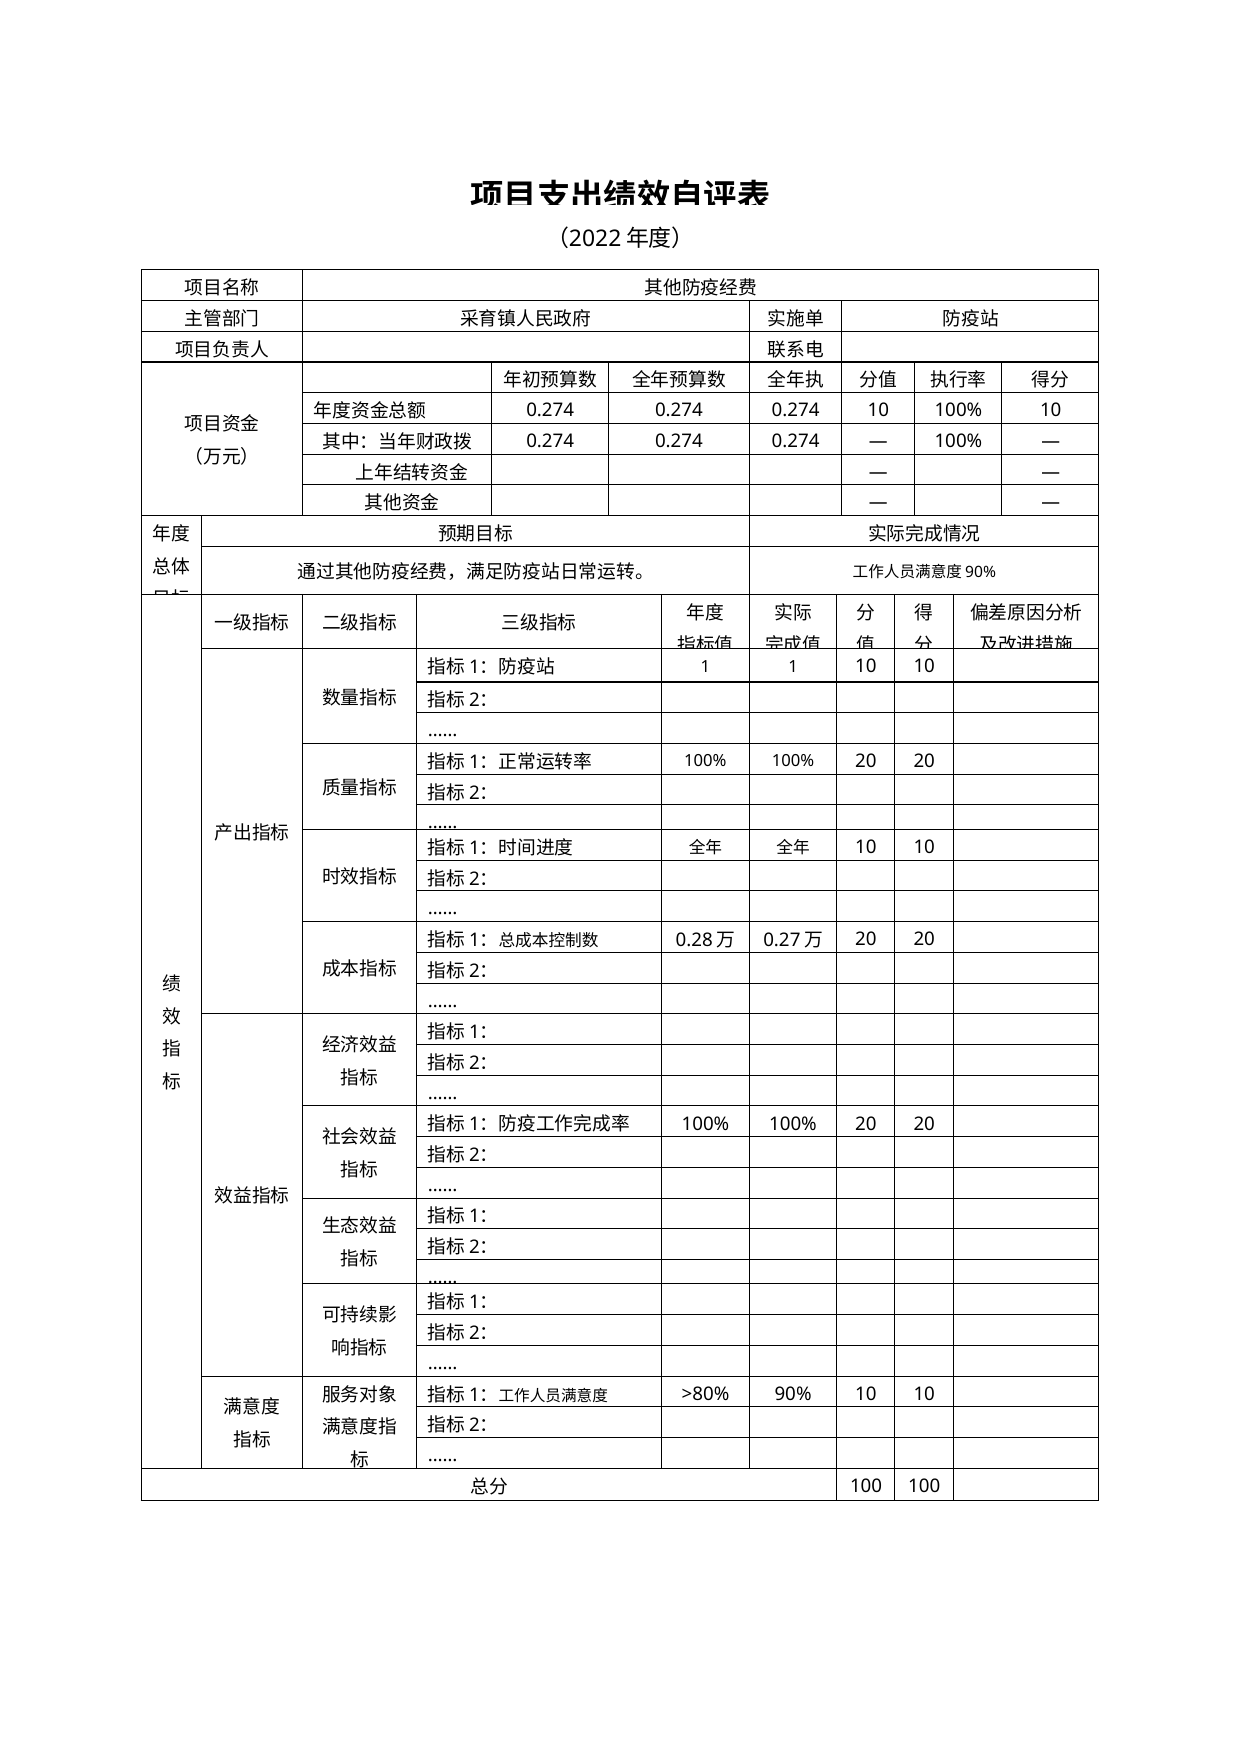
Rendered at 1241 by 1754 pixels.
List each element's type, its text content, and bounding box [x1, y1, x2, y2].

table_cell 项目资金 （万元） [142, 363, 302, 515]
table_cell [837, 1229, 894, 1259]
table_cell [837, 683, 894, 712]
table_cell [895, 984, 953, 1013]
table_cell 指标2： [417, 1137, 661, 1167]
table_cell [954, 1346, 1098, 1376]
table_cell …… [417, 891, 661, 921]
table_cell [837, 1137, 894, 1167]
table_cell [895, 1076, 953, 1105]
table_cell [837, 1284, 894, 1314]
table_cell …… [417, 1346, 661, 1376]
table_cell 指标1：防疫站 [417, 649, 661, 681]
table_cell [609, 455, 749, 484]
table_cell [954, 1014, 1098, 1044]
table_cell [895, 1346, 953, 1376]
table_cell 10 [837, 649, 894, 681]
table_cell [662, 775, 749, 804]
table_header 项目支出绩效自评表 [141, 162, 1099, 204]
table_cell 指标1：防疫工作完成率 [417, 1106, 661, 1136]
table_cell [954, 1284, 1098, 1314]
table_cell [895, 1407, 953, 1437]
table_cell 0.27万 [750, 922, 836, 952]
table_cell 78677米 [750, 649, 836, 681]
table_cell [954, 830, 1098, 859]
table_cell 联系电话 [750, 332, 841, 361]
table_cell [750, 1260, 836, 1283]
table_cell 0.274 [750, 424, 841, 454]
table_cell …… [417, 1260, 661, 1283]
table_cell [895, 1284, 953, 1314]
table_cell 效益指标 [202, 1014, 302, 1376]
table_cell 指标1：总成本控制数 [417, 922, 661, 952]
table_cell 指标2： [417, 1229, 661, 1259]
table_cell [954, 984, 1098, 1013]
table_cell [954, 775, 1098, 804]
table_cell [662, 1315, 749, 1345]
table_cell [750, 1229, 836, 1259]
table_cell 预期目标 [202, 516, 749, 546]
table_cell [895, 805, 953, 829]
table_cell [837, 1014, 894, 1044]
table_cell 10 [842, 393, 914, 423]
table_cell [662, 891, 749, 921]
table_cell 指标2： [417, 1315, 661, 1345]
table_cell 数量指标 [303, 649, 416, 743]
table_cell 指标2： [417, 953, 661, 982]
table_cell [662, 1260, 749, 1283]
table_cell — [1002, 485, 1098, 515]
table_cell [750, 455, 841, 484]
table_cell 工作人员满意度90% [750, 547, 1098, 594]
table_cell 其中：当年财政拨款 [303, 424, 491, 454]
table_cell 满意度 指标 [202, 1377, 302, 1468]
table_cell 上年结转资金 [303, 455, 491, 484]
table_cell [662, 861, 749, 890]
table_cell [750, 1407, 836, 1437]
table_cell [954, 1438, 1098, 1468]
table_cell [662, 1014, 749, 1044]
table_cell [750, 1199, 836, 1228]
table_cell [662, 683, 749, 712]
table_cell [662, 1045, 749, 1074]
table_cell …… [417, 1438, 661, 1468]
table_cell [750, 713, 836, 743]
table_cell 防疫站 [842, 301, 1098, 331]
table_cell [837, 1260, 894, 1283]
table_cell 生态效益 指标 [303, 1199, 416, 1283]
table_cell 实施单位 [750, 301, 841, 331]
table_cell [895, 775, 953, 804]
table_cell 项目名称 [142, 270, 302, 300]
table_cell [895, 1168, 953, 1197]
table_cell [662, 1076, 749, 1105]
table_cell …… [417, 713, 661, 743]
table_cell [895, 713, 953, 743]
table_cell — [842, 485, 914, 515]
table_cell [954, 713, 1098, 743]
table_cell [954, 1260, 1098, 1283]
table_cell [837, 1407, 894, 1437]
table_cell 100 [837, 1469, 894, 1499]
table_cell [750, 1438, 836, 1468]
table_cell 年度总体目标 [142, 516, 201, 594]
table_cell [954, 683, 1098, 712]
table_cell [662, 1137, 749, 1167]
table_cell [954, 1315, 1098, 1345]
table_cell [750, 683, 836, 712]
table_cell 二级指标 [303, 595, 416, 648]
table_cell [837, 1045, 894, 1074]
table_cell >80% [662, 1377, 749, 1406]
table_cell [662, 1407, 749, 1437]
table_cell [954, 1076, 1098, 1105]
table_cell 20 [895, 744, 953, 774]
table_cell 时效指标 [303, 830, 416, 921]
table_cell 产出指标 [202, 649, 302, 1013]
table_cell [837, 1346, 894, 1376]
table_cell [662, 1346, 749, 1376]
table_cell 100% [750, 744, 836, 774]
table_cell [662, 805, 749, 829]
table_cell 项目负责人 [142, 332, 302, 361]
table_cell [837, 1199, 894, 1228]
table_cell [954, 953, 1098, 982]
table_cell …… [417, 984, 661, 1013]
table_cell 10 [895, 1377, 953, 1406]
table_cell [837, 984, 894, 1013]
table_cell 100 [895, 1469, 953, 1499]
table_cell [895, 1229, 953, 1259]
table_cell [837, 1438, 894, 1468]
table_cell [750, 1346, 836, 1376]
table_cell 指标1：时间进度 [417, 830, 661, 859]
table_cell 服务对象满意度指标 [303, 1377, 416, 1468]
table_cell [954, 1469, 1098, 1499]
table_cell （2022年度） [141, 204, 1099, 269]
table_cell [954, 1137, 1098, 1167]
table_cell 分值 [837, 595, 894, 648]
table_cell 成本指标 [303, 922, 416, 1013]
table_cell [915, 485, 1001, 515]
table_cell [662, 1168, 749, 1197]
table_cell 分值 [842, 363, 914, 392]
table_cell [662, 1229, 749, 1259]
table_cell [895, 1014, 953, 1044]
table_cell [895, 1260, 953, 1283]
table_cell — [1002, 424, 1098, 454]
table_cell [837, 953, 894, 982]
table_cell 20 [895, 922, 953, 952]
table_cell [837, 861, 894, 890]
table_cell [895, 1315, 953, 1345]
table_cell [954, 1199, 1098, 1228]
table_cell [954, 861, 1098, 890]
table_cell [837, 805, 894, 829]
table_cell [954, 649, 1098, 681]
table_cell 经济效益 指标 [303, 1014, 416, 1105]
table_cell 全年预算数 [609, 363, 749, 392]
table_cell 10 [837, 830, 894, 859]
table_cell 实际 完成值 [750, 595, 836, 648]
table_cell 100% [915, 393, 1001, 423]
table_cell [750, 1284, 836, 1314]
table_cell [609, 485, 749, 515]
table_cell 其他防疫经费 [303, 270, 1098, 300]
table_cell 20 [837, 922, 894, 952]
table_cell 0.28万元 [662, 922, 749, 952]
table_cell 10 [837, 1377, 894, 1406]
table_cell [662, 1438, 749, 1468]
table_cell …… [417, 1076, 661, 1105]
table_cell [954, 1168, 1098, 1197]
table_cell 年度资金总额 [303, 393, 491, 423]
table_cell [954, 922, 1098, 952]
table_cell 指标2： [417, 1407, 661, 1437]
table_cell 偏差原因分析及改进措施 [954, 595, 1098, 648]
table_cell [662, 953, 749, 982]
table_cell 指标1：正常运转率 [417, 744, 661, 774]
table_cell [954, 805, 1098, 829]
table_cell 10 [895, 830, 953, 859]
table_cell [842, 332, 1098, 361]
table_cell 指标2： [417, 861, 661, 890]
table_cell 主管部门 [142, 301, 302, 331]
table_cell [303, 332, 749, 361]
table_cell [954, 1377, 1098, 1406]
table_cell [837, 891, 894, 921]
table_cell 0.274 [750, 393, 841, 423]
table_cell [750, 1137, 836, 1167]
table_cell 20 [895, 1106, 953, 1136]
table_cell [750, 1315, 836, 1345]
table_cell [895, 1438, 953, 1468]
table_cell …… [417, 1168, 661, 1197]
table_cell 全年 [750, 830, 836, 859]
table_cell 0.274 [492, 393, 608, 423]
table_cell [750, 1168, 836, 1197]
table_cell [895, 1137, 953, 1167]
table_cell 10 [895, 649, 953, 681]
table_cell 0.274 [609, 393, 749, 423]
table_cell [750, 891, 836, 921]
table_cell [662, 984, 749, 1013]
table_cell [750, 805, 836, 829]
table_cell — [842, 455, 914, 484]
table_cell [895, 891, 953, 921]
table_cell 指标2： [417, 1045, 661, 1074]
table_cell 指标2： [417, 775, 661, 804]
table_cell 社会效益 指标 [303, 1106, 416, 1197]
table_cell 得分 [1002, 363, 1098, 392]
table_cell 质量指标 [303, 744, 416, 829]
table_cell [750, 775, 836, 804]
table_cell 100% [915, 424, 1001, 454]
table_cell [662, 1284, 749, 1314]
table_cell [837, 775, 894, 804]
table_cell [895, 861, 953, 890]
table_cell [750, 953, 836, 982]
table_cell [750, 1014, 836, 1044]
table_cell 一级指标 [202, 595, 302, 648]
table_cell 100% [750, 1106, 836, 1136]
table_cell 其他资金 [303, 485, 491, 515]
table_cell …… [417, 805, 661, 829]
table_cell 总分 [142, 1469, 836, 1499]
table_cell 0.274 [609, 424, 749, 454]
table_cell 年度 指标值 [662, 595, 749, 648]
table_cell 通过其他防疫经费，满足防疫站日常运转。 [202, 547, 749, 594]
table_cell 指标1： [417, 1284, 661, 1314]
table_cell 全年执行数 [750, 363, 841, 392]
table_cell 20 [837, 744, 894, 774]
table_cell 10 [1002, 393, 1098, 423]
table_cell 实际完成情况 [750, 516, 1098, 546]
table_cell — [1002, 455, 1098, 484]
table_cell [954, 744, 1098, 774]
table_cell 绩 效 指 标 [142, 595, 201, 1468]
table_cell [492, 455, 608, 484]
table_cell 三级指标 [417, 595, 661, 648]
table_cell 得分 [895, 595, 953, 648]
table_cell 1 [662, 649, 749, 681]
table_cell 指标1： [417, 1199, 661, 1228]
table_cell [954, 1106, 1098, 1136]
table_cell 指标1： [417, 1014, 661, 1044]
table_cell [954, 891, 1098, 921]
table_cell 指标1：工作人员满意度 [417, 1377, 661, 1406]
table_cell 90% [750, 1377, 836, 1406]
table_cell [303, 363, 491, 392]
table_cell [837, 1168, 894, 1197]
table_cell [750, 1045, 836, 1074]
table_cell 全年 [662, 830, 749, 859]
table_cell 执行率 [915, 363, 1001, 392]
table_cell [954, 1229, 1098, 1259]
table_cell [837, 1076, 894, 1105]
table_cell 100% [662, 744, 749, 774]
table_cell 20 [837, 1106, 894, 1136]
table_cell [895, 683, 953, 712]
table_cell [954, 1407, 1098, 1437]
table_cell [662, 1199, 749, 1228]
table_cell [895, 1199, 953, 1228]
table_cell 采育镇人民政府 [303, 301, 749, 331]
table_cell [750, 485, 841, 515]
table_cell [915, 455, 1001, 484]
table_cell 可持续影响指标 [303, 1284, 416, 1376]
table_cell [750, 984, 836, 1013]
table_cell 0.274 [492, 424, 608, 454]
table_cell [954, 1045, 1098, 1074]
table_cell [750, 861, 836, 890]
table_cell [750, 1076, 836, 1105]
table_cell 年初预算数 [492, 363, 608, 392]
table_cell — [842, 424, 914, 454]
table_cell 100% [662, 1106, 749, 1136]
table_cell [837, 1315, 894, 1345]
table_cell [662, 713, 749, 743]
table_cell [492, 485, 608, 515]
table_cell 指标2： [417, 683, 661, 712]
table_cell [895, 953, 953, 982]
table_cell [895, 1045, 953, 1074]
table_cell [837, 713, 894, 743]
